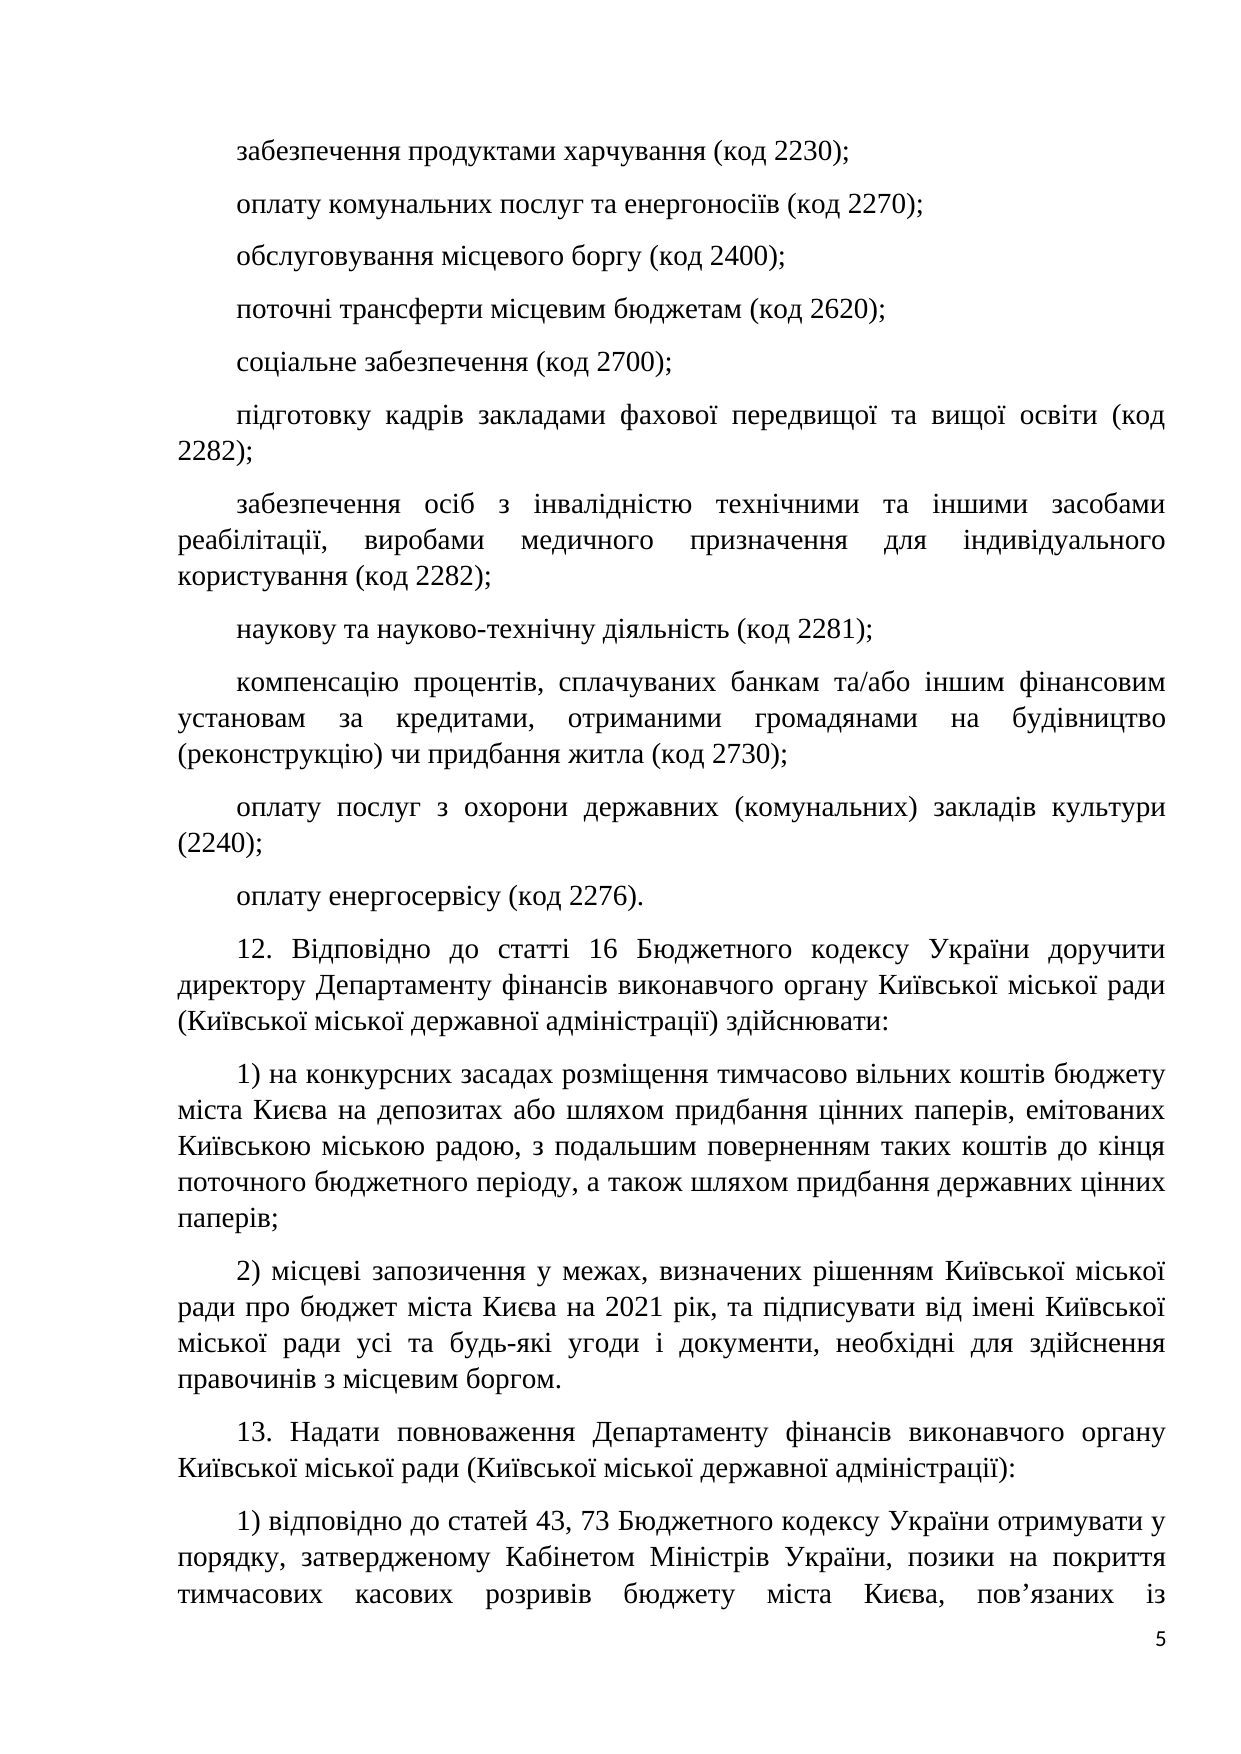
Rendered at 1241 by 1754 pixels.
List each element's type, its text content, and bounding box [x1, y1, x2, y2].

text наукову та науково-технічну діяльність (код 2281); [177, 611, 1167, 644]
text оплату послуг з охорони державних (комунальних) закладів культури (2240); [177, 789, 1167, 859]
text соціальне забезпечення (код 2700); [177, 344, 1167, 378]
text обслуговування місцевого боргу (код 2400); [177, 238, 1167, 272]
text компенсацію процентів, сплачуваних банкам та/або іншим фінансовим установам за кредитами, отриманими громадянами на будівництво (реконструкцію) чи придбання житла (код 2730); [177, 664, 1167, 770]
text підготовку кадрів закладами фахової передвищої та вищої освіти (код 2282); [177, 397, 1167, 467]
text 1) на конкурсних засадах розміщення тимчасово вільних коштів бюджету міста Києва на депозитах або шляхом придбання цінних паперів, емітованих Київською міською радою, з подальшим поверненням таких коштів до кінця поточного бюджетного періоду, а також шляхом придбання державних цінних паперів; [177, 1056, 1167, 1234]
text забезпечення продуктами харчування (код 2230); [177, 133, 1167, 166]
text 13. Надати повноваження Департаменту фінансів виконавчого органу Київської міської ради (Київської міської державної адміністрації): [177, 1414, 1167, 1484]
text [177, 1503, 1167, 1609]
text оплату комунальних послуг та енергоносіїв (код 2270); [177, 186, 1167, 219]
text поточні трансферти місцевим бюджетам (код 2620); [177, 291, 1167, 325]
text 2) місцеві запозичення у межах, визначених рішенням Київської міської ради про бюджет міста Києва на 2021 рік, та підписувати від імені Київської міської ради усі та будь-які угоди і документи, необхідні для здійснення правочинів з місцевим боргом. [177, 1253, 1167, 1395]
text 12. Відповідно до статті 16 Бюджетного кодексу України доручити директору Департаменту фінансів виконавчого органу Київської міської ради (Київської міської державної адміністрації) здійснювати: [177, 931, 1167, 1037]
text забезпечення осіб з інвалідністю технічними та іншими засобами реабілітації, виробами медичного призначення для індивідуального користування (код 2282); [177, 486, 1167, 592]
text оплату енергосервісу (код 2276). [177, 878, 1167, 911]
